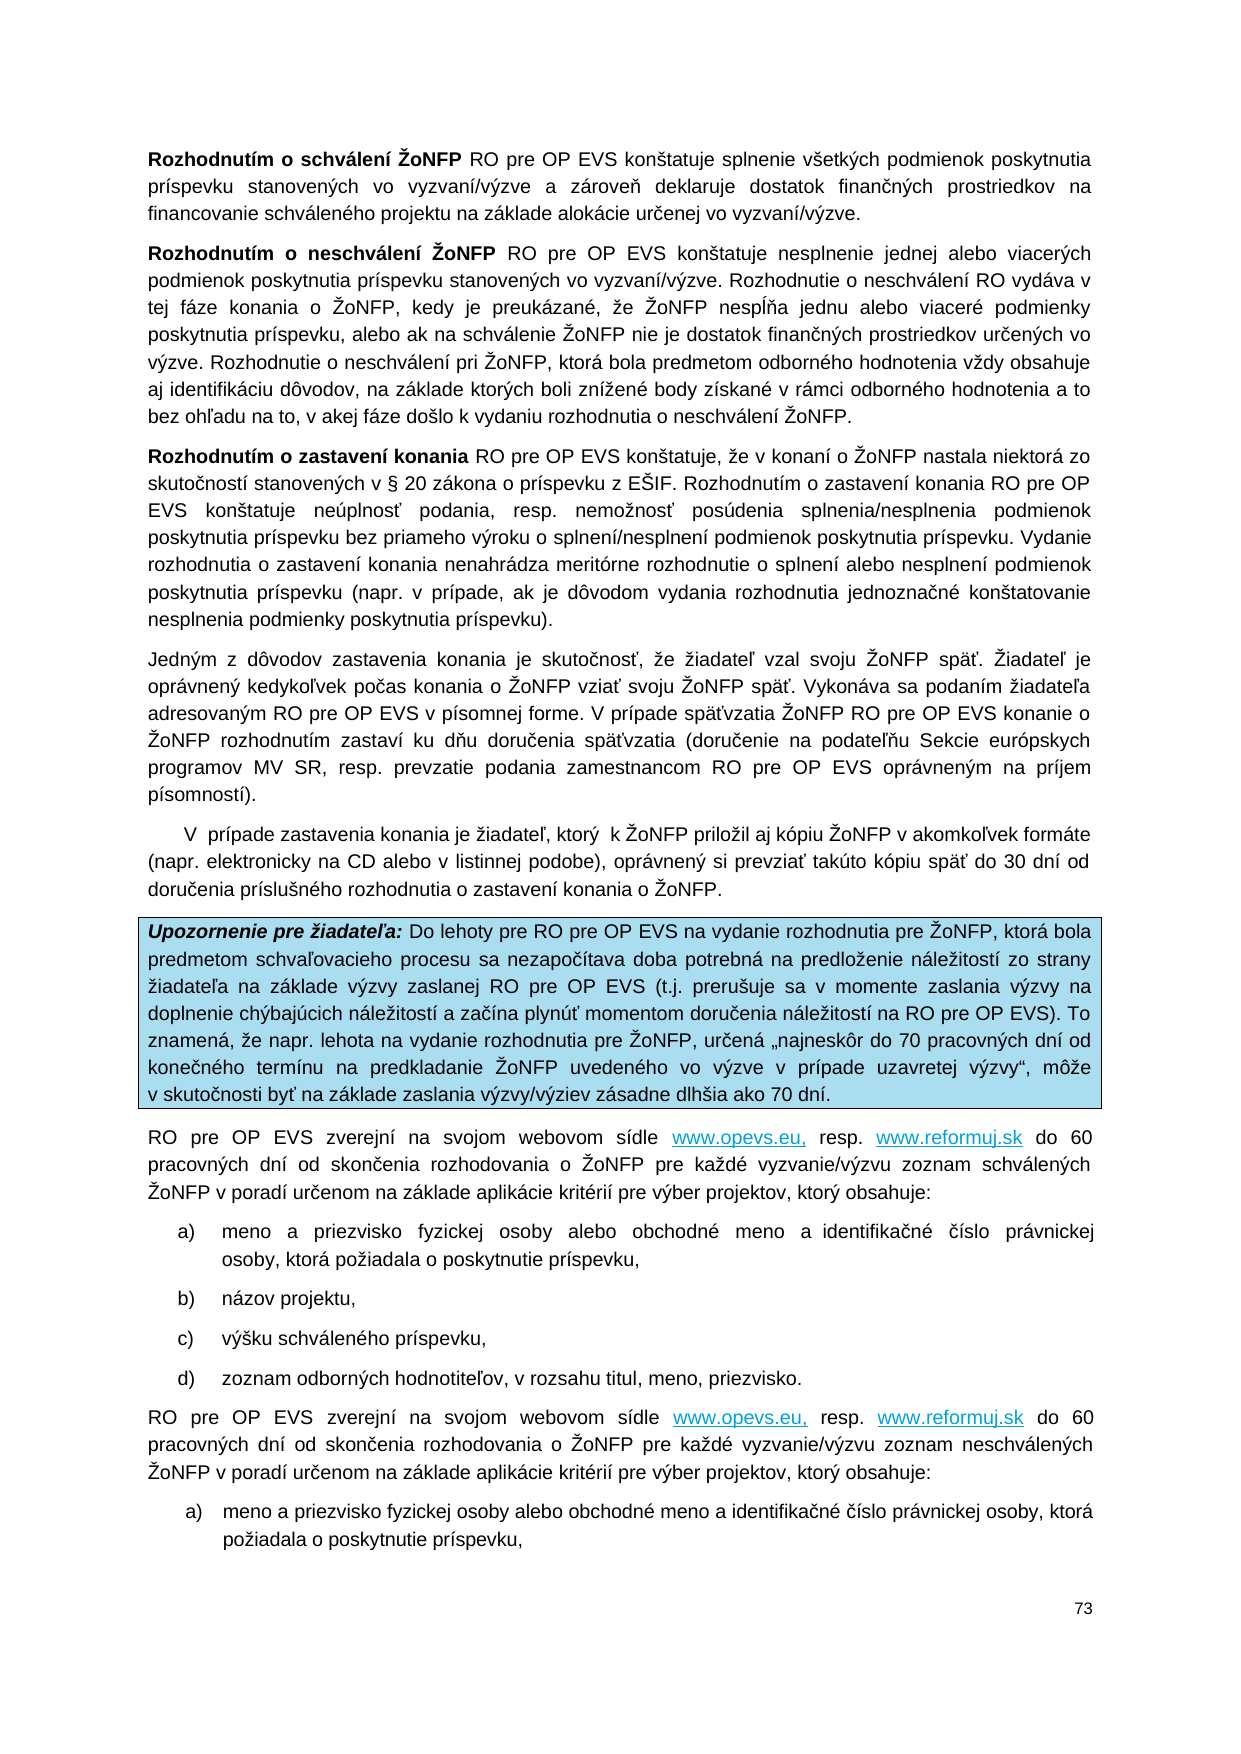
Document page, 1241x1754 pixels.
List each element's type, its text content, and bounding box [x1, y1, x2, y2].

text Rozhodnutím o schválení ŽoNFP RO pre OP EVS konštatuje splnenie všetkých podmienok poskytnutia príspevku stanovených vo vyzvaní/výzve a zároveň deklaruje dostatok finančných prostriedkov na financovanie schváleného projektu na základe alokácie určenej vo vyzvaní/výzve. [148, 148, 1092, 225]
list RO pre OP EVS zverejní na svojom webovom sídle www.opevs.eu, resp. www.reformuj.sk do 60 pracovných dní od skončenia rozhodovania o ŽoNFP pre každé vyzvanie/výzvu zoznam neschválených ŽoNFP v poradí určenom na základe aplikácie kritérií pre výber projektov, ktorý obsahuje: [148, 1406, 1094, 1483]
list meno a priezvisko fyzickej osoby alebo obchodné meno a identifikačné číslo právnickej osoby, ktorá požiadala o poskytnutie príspevku, [185, 1500, 1094, 1550]
list výšku schváleného príspevku, [177, 1327, 1094, 1349]
text Rozhodnutím o zastavení konania RO pre OP EVS konštatuje, že v konaní o ŽoNFP nastala niektorá zo skutočností stanovených v § 20 zákona o príspevku z EŠIF. Rozhodnutím o zastavení konania RO pre OP EVS konštatuje neúplnosť podania, resp. nemožnosť posúdenia splnenia/nesplnenia podmienok poskytnutia príspevku bez priameho výroku o splnení/nesplnení podmienok poskytnutia príspevku. Vydanie rozhodnutia o zastavení konania nenahrádza meritórne rozhodnutie o splnení alebo nesplnení podmienok poskytnutia príspevku (napr. v prípade, ak je dôvodom vydania rozhodnutia jednoznačné konštatovanie nesplnenia podmienky poskytnutia príspevku). [148, 444, 1092, 630]
text V prípade zastavenia konania je žiadateľ, ktorý k ŽoNFP priložil aj kópiu ŽoNFP v akomkoľvek formáte (napr. elektronicky na CD alebo v listinnej podobe), oprávnený si prevziať takúto kópiu späť do 30 dní od doručenia príslušného rozhodnutia o zastavení konania o ŽoNFP. [148, 823, 1092, 900]
text Jedným z dôvodov zastavenia konania je skutočnosť, že žiadateľ vzal svoju ŽoNFP späť. Žiadateľ je oprávnený kedykoľvek počas konania o ŽoNFP vziať svoju ŽoNFP späť. Vykonáva sa podaním žiadateľa adresovaným RO pre OP EVS v písomnej forme. V prípade späťvzatia ŽoNFP RO pre OP EVS konanie o ŽoNFP rozhodnutím zastaví ku dňu doručenia späťvzatia (doručenie na podateľňu Sekcie európskych programov MV SR, resp. prevzatie podania zamestnancom RO pre OP EVS oprávneným na príjem písomností). [148, 647, 1092, 806]
list názov projektu, [177, 1287, 1094, 1310]
text Rozhodnutím o neschválení ŽoNFP RO pre OP EVS konštatuje nesplnenie jednej alebo viacerých podmienok poskytnutia príspevku stanovených vo vyzvaní/výzve. Rozhodnutie o neschválení RO vydáva v tej fáze konania o ŽoNFP, kedy je preukázané, že ŽoNFP nespĺňa jednu alebo viaceré podmienky poskytnutia príspevku, alebo ak na schválenie ŽoNFP nie je dostatok finančných prostriedkov určených vo výzve. Rozhodnutie o neschválení pri ŽoNFP, ktorá bola predmetom odborného hodnotenia vždy obsahuje aj identifikáciu dôvodov, na základe ktorých boli znížené body získané v rámci odborného hodnotenia a to bez ohľadu na to, v akej fáze došlo k vydaniu rozhodnutia o neschválení ŽoNFP. [148, 242, 1092, 428]
list meno a priezvisko fyzickej osoby alebo obchodné meno a identifikačné číslo právnickej osoby, ktorá požiadala o poskytnutie príspevku, [177, 1220, 1094, 1270]
list zoznam odborných hodnotiteľov, v rozsahu titul, meno, priezvisko. [177, 1366, 1094, 1389]
text Upozornenie pre žiadateľa: Do lehoty pre RO pre OP EVS na vydanie rozhodnutia pre ŽoNFP, ktorá bola predmetom schvaľovacieho procesu sa nezapočítava doba potrebná na predloženie náležitostí zo strany žiadateľa na základe výzvy zaslanej RO pre OP EVS (t.j. prerušuje sa v momente zaslania výzvy na doplnenie chýbajúcich náležitostí a začína plynúť momentom doručenia náležitostí na RO pre OP EVS). To znamená, že napr. lehota na vydanie rozhodnutia pre ŽoNFP, určená „najneskôr do 70 pracovných dní od konečného termínu na predkladanie ŽoNFP uvedeného vo výzve v prípade uzavretej výzvy“, môže v skutočnosti byť na základe zaslania výzvy/výziev zásadne dlhšia ako 70 dní. [139, 918, 1101, 1108]
text RO pre OP EVS zverejní na svojom webovom sídle www.opevs.eu, resp. www.reformuj.sk do 60 pracovných dní od skončenia rozhodovania o ŽoNFP pre každé vyzvanie/výzvu zoznam schválených ŽoNFP v poradí určenom na základe aplikácie kritérií pre výber projektov, ktorý obsahuje: [148, 1126, 1092, 1203]
